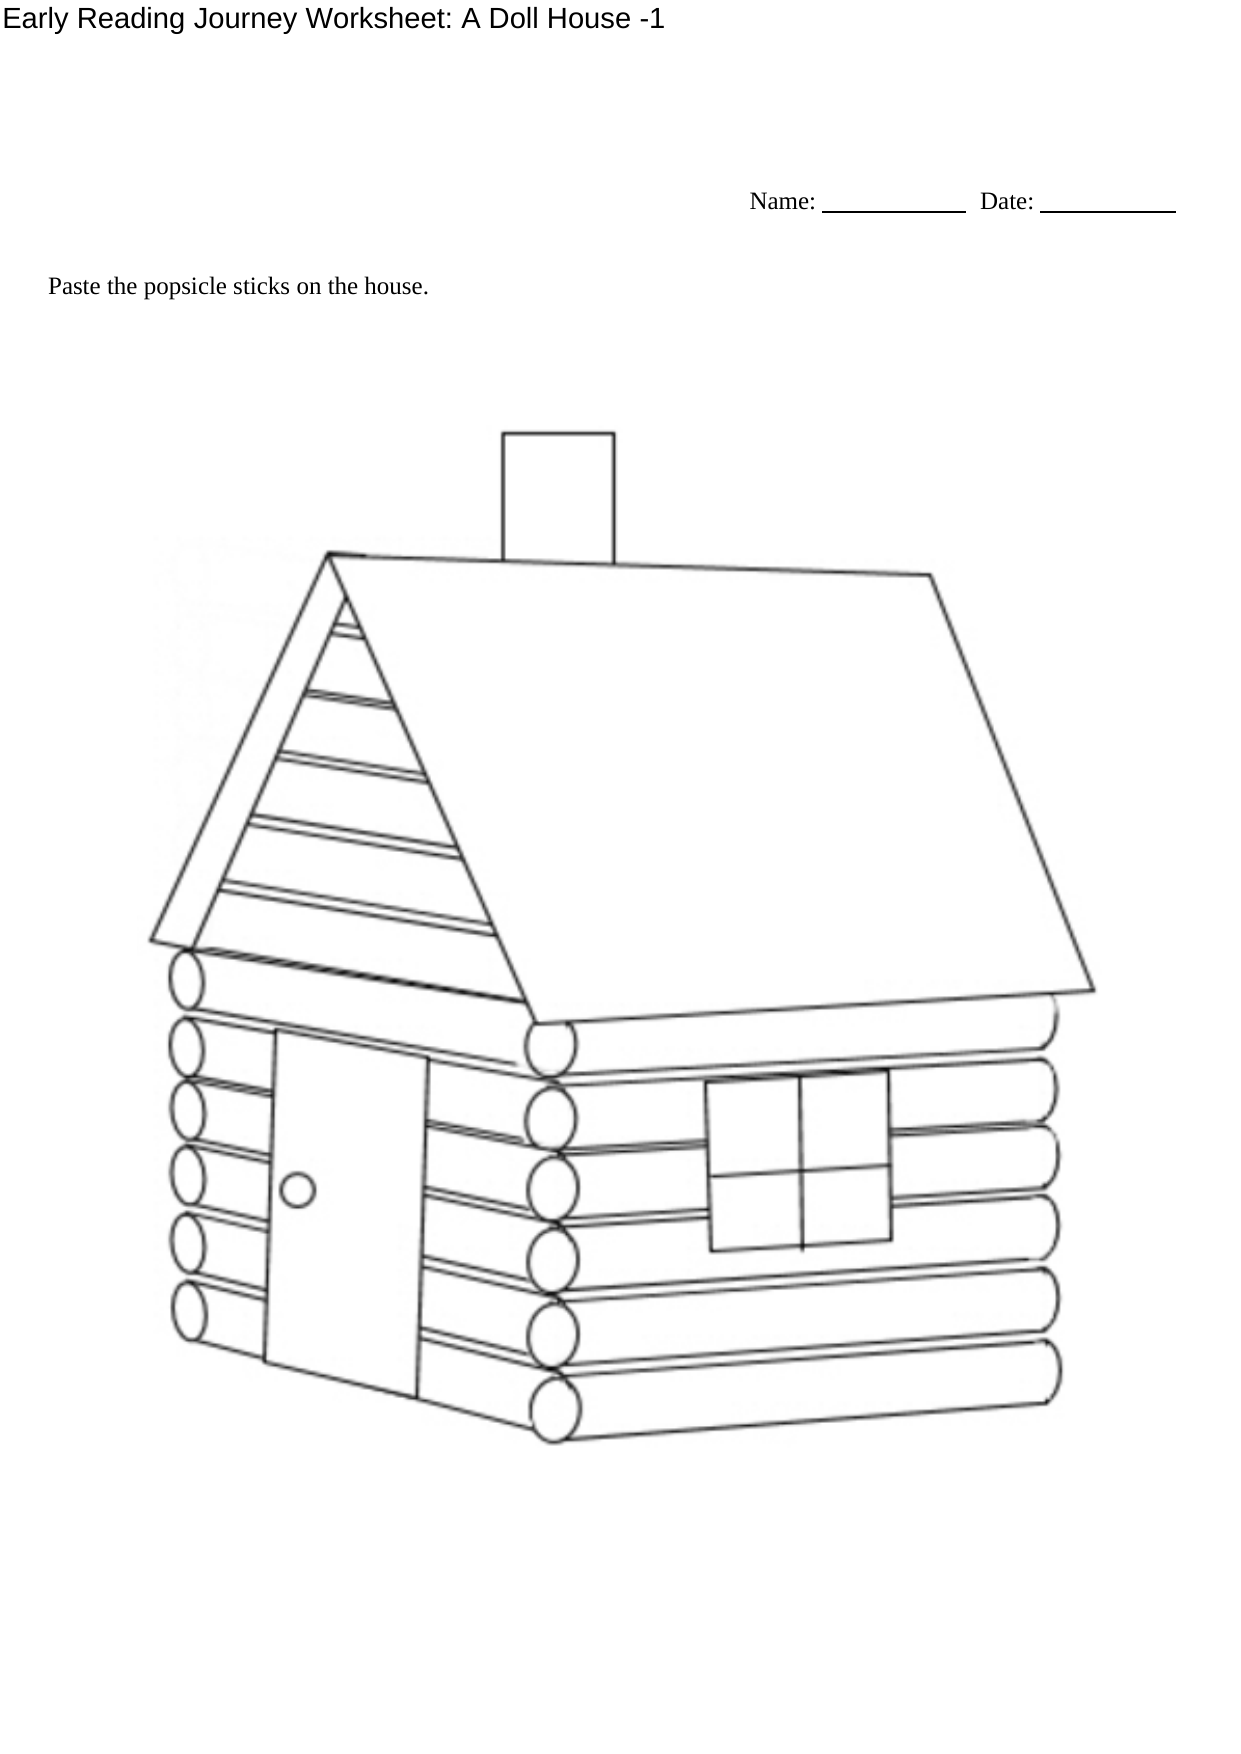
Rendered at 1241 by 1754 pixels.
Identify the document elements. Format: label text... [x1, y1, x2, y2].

text Name: Date: [749, 186, 1188, 215]
text Paste the popsicle sticks on the house. [48, 271, 1188, 300]
picture [137, 418, 1102, 1452]
